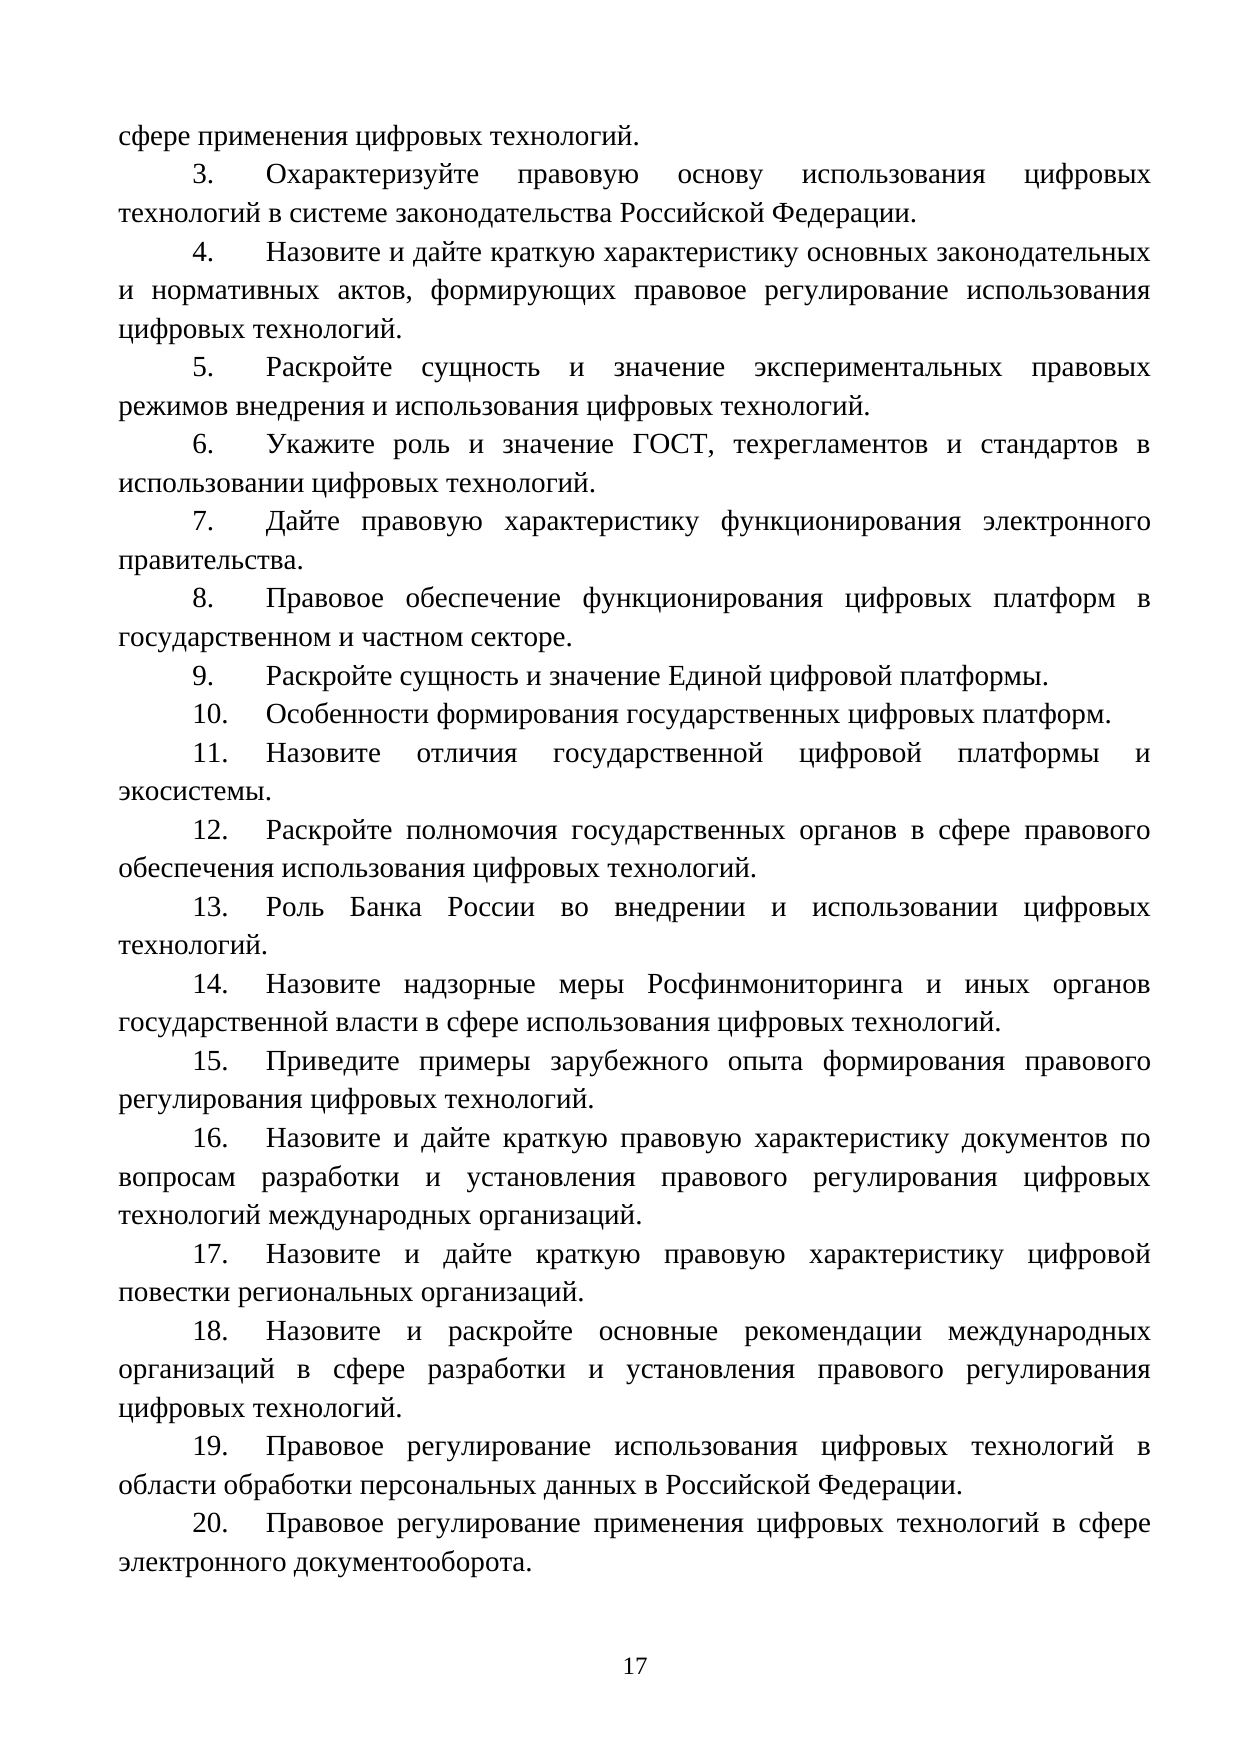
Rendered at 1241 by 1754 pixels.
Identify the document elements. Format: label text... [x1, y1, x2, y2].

list Назовите надзорные меры Росфинмониторинга и иных органов государственной власти в сфере использования цифровых технологий. [118, 966, 1152, 1038]
list Назовите отличия государственной цифровой платформы и экосистемы. [118, 735, 1152, 807]
list Правовое регулирование использования цифровых технологий в области обработки персональных данных в Российской Федерации. [118, 1428, 1152, 1501]
list Назовите и дайте краткую правовую характеристику документов по вопросам разработки и установления правового регулирования цифровых технологий международных организаций. [118, 1120, 1152, 1231]
list Правовое обеспечение функционирования цифровых платформ в государственном и частном секторе. [118, 581, 1152, 653]
list Правовое регулирование применения цифровых технологий в сфере электронного документооборота. [118, 1506, 1152, 1578]
list Раскройте сущность и значение Единой цифровой платформы. [118, 658, 1152, 691]
list Роль Банка России во внедрении и использовании цифровых технологий. [118, 889, 1152, 961]
list Приведите примеры зарубежного опыта формирования правового регулирования цифровых технологий. [118, 1043, 1152, 1115]
list Укажите роль и значение ГОСТ, техрегламентов и стандартов в использовании цифровых технологий. [118, 426, 1152, 498]
list Охарактеризуйте правовую основу использования цифровых технологий в системе законодательства Российской Федерации. [118, 157, 1152, 229]
list Особенности формирования государственных цифровых платформ. [118, 696, 1152, 730]
list Назовите и дайте краткую характеристику основных законодательных и нормативных актов, формирующих правовое регулирование использования цифровых технологий. [118, 234, 1152, 344]
list Назовите и раскройте основные рекомендации международных организаций в сфере разработки и установления правового регулирования цифровых технологий. [118, 1313, 1152, 1423]
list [118, 118, 1152, 152]
list Раскройте сущность и значение экспериментальных правовых режимов внедрения и использования цифровых технологий. [118, 349, 1152, 421]
list Назовите и дайте краткую правовую характеристику цифровой повестки региональных организаций. [118, 1236, 1152, 1308]
list Дайте правовую характеристику функционирования электронного правительства. [118, 503, 1152, 576]
list Раскройте полномочия государственных органов в сфере правового обеспечения использования цифровых технологий. [118, 812, 1152, 884]
